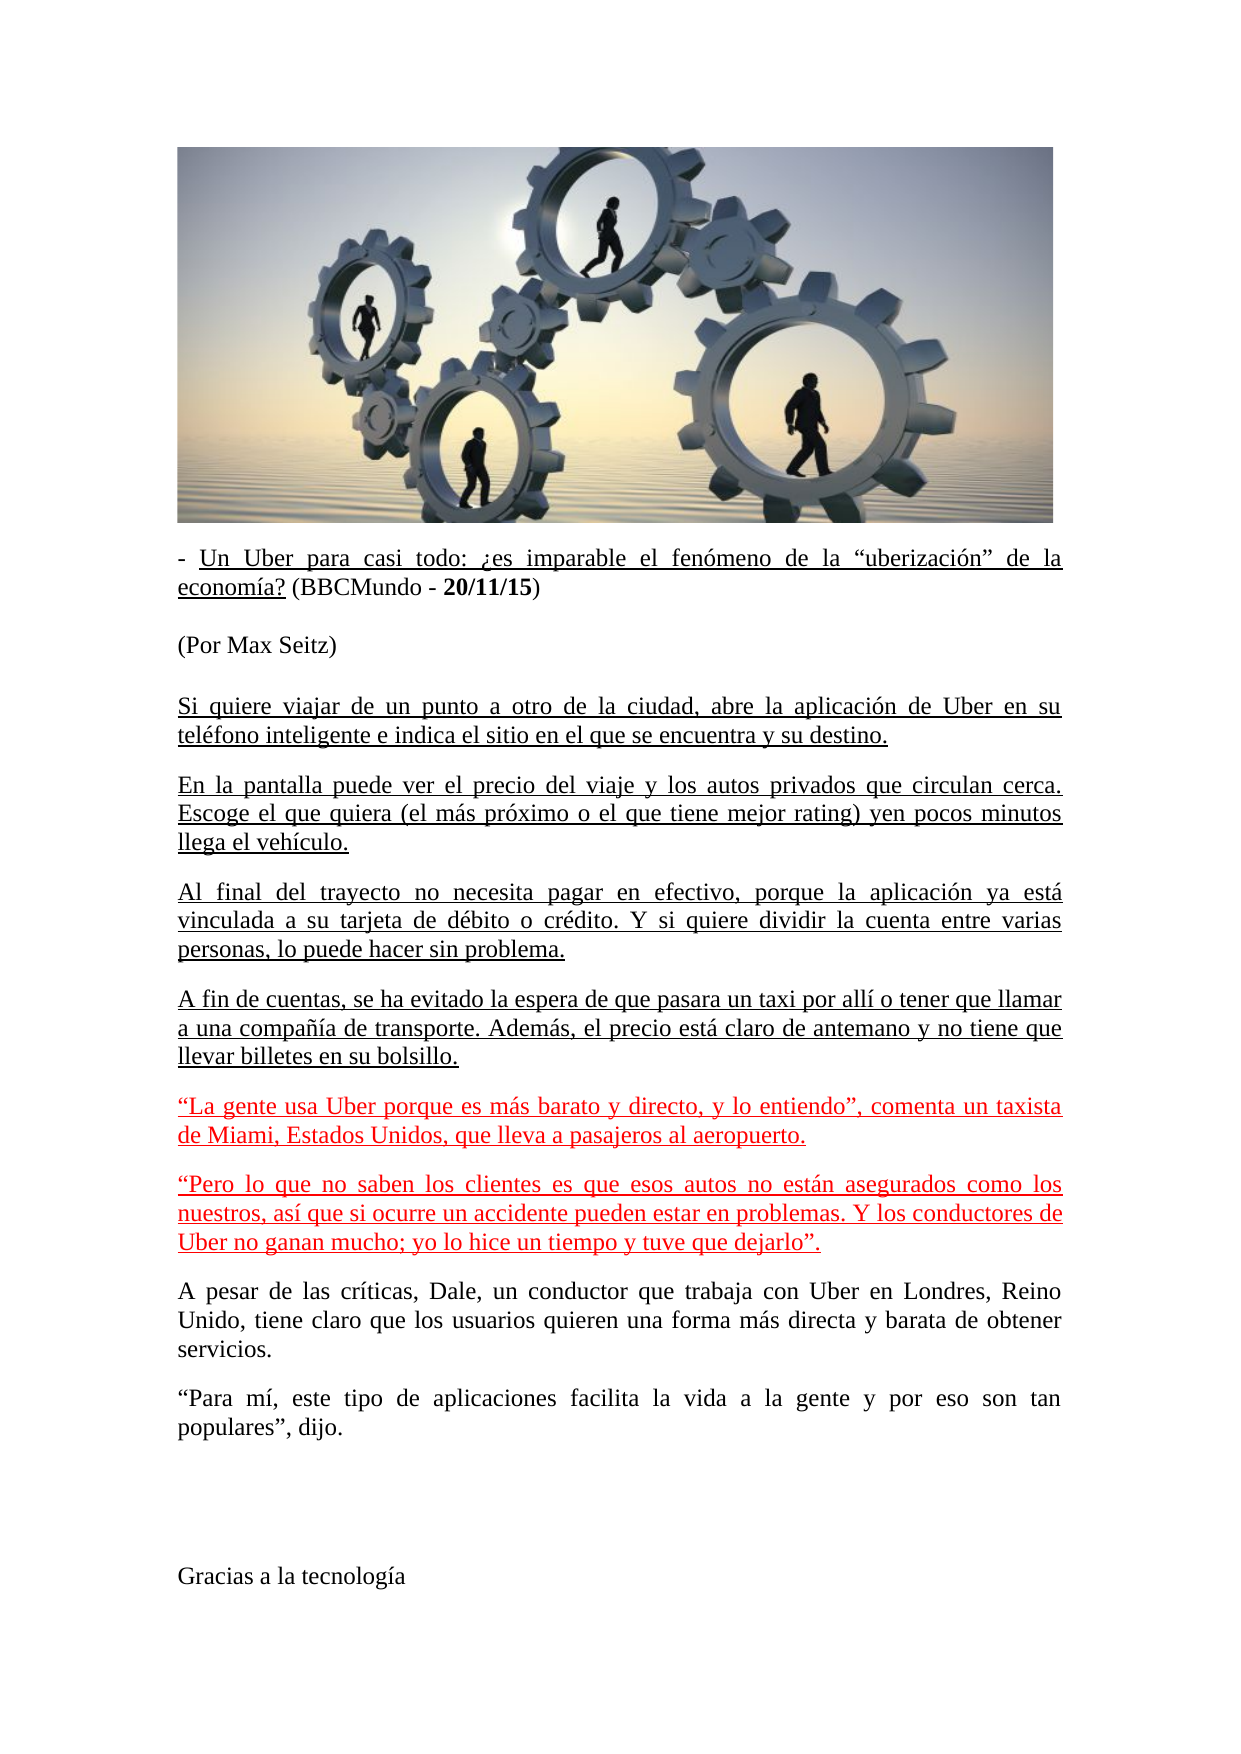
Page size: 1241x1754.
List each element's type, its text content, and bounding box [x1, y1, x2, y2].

text “Pero lo que no saben los clientes es que esos autos no están asegurados como los nuestros, así que si ocurre un accidente pueden estar en problemas. Y los conductores de Uber no ganan mucho; yo lo hice un tiempo y tuve que dejarlo”. [177, 1195, 1063, 1223]
text En la pantalla puede ver el precio del viaje y los autos privados que circulan cerca. Escoge el que quiera (el más próximo o el que tiene mejor rating) yen pocos minutos llega el vehículo. [177, 824, 1063, 856]
text A fin de cuentas, se ha evitado la espera de que pasara un taxi por allí o tener que llamar a una compañía de transporte. Además, el precio está claro de antemano y no tiene que llevar billetes en su bolsillo. [177, 984, 1063, 1038]
text Al final del trayecto no necesita pagar en efectivo, porque la aplicación ya está vinculada a su tarjeta de débito o crédito. Y si quiere dividir la cuenta entre varias personas, lo puede hacer sin problema. [177, 903, 1063, 963]
text Gracias a la tecnología [177, 1561, 1063, 1590]
text Al final del trayecto no necesita pagar en efectivo, porque la aplicación ya está vinculada a su tarjeta de débito o crédito. Y si quiere dividir la cuenta entre varias personas, lo puede hacer sin problema. [177, 877, 1063, 902]
picture [177, 147, 1054, 523]
text “Para mí, este tipo de aplicaciones facilita la vida a la gente y por eso son tan populares”, dijo. [177, 1383, 1063, 1441]
text “Pero lo que no saben los clientes es que esos autos no están asegurados como los nuestros, así que si ocurre un accidente pueden estar en problemas. Y los conductores de Uber no ganan mucho; yo lo hice un tiempo y tuve que dejarlo”. [177, 1169, 1063, 1194]
text A fin de cuentas, se ha evitado la espera de que pasara un taxi por allí o tener que llamar a una compañía de transporte. Además, el precio está claro de antemano y no tiene que llevar billetes en su bolsillo. [177, 1039, 1063, 1070]
text En la pantalla puede ver el precio del viaje y los autos privados que circulan cerca. Escoge el que quiera (el más próximo o el que tiene mejor rating) yen pocos minutos llega el vehículo. [177, 796, 1063, 823]
text A pesar de las críticas, Dale, un conductor que trabaja con Uber en Londres, Reino Unido, tiene claro que los usuarios quieren una forma más directa y barata de obtener servicios. [177, 1276, 1063, 1363]
text (Por Max Seitz) [177, 630, 1063, 658]
text “Pero lo que no saben los clientes es que esos autos no están asegurados como los nuestros, así que si ocurre un accidente pueden estar en problemas. Y los conductores de Uber no ganan mucho; yo lo hice un tiempo y tuve que dejarlo”. [177, 1224, 1063, 1256]
text Si quiere viajar de un punto a otro de la ciudad, abre la aplicación de Uber en su teléfono inteligente e indica el sitio en el que se encuentra y su destino. [177, 691, 1063, 749]
text - Un Uber para casi todo: ¿es imparable el fenómeno de la “uberización” de la economía? (BBCMundo - 20/11/15) [177, 543, 1063, 601]
text En la pantalla puede ver el precio del viaje y los autos privados que circulan cerca. Escoge el que quiera (el más próximo o el que tiene mejor rating) yen pocos minutos llega el vehículo. [177, 770, 1063, 795]
text “La gente usa Uber porque es más barato y directo, y lo entiendo”, comenta un taxista de Miami, Estados Unidos, que lleva a pasajeros al aeropuerto. [177, 1091, 1063, 1116]
text “La gente usa Uber porque es más barato y directo, y lo entiendo”, comenta un taxista de Miami, Estados Unidos, que lleva a pasajeros al aeropuerto. [177, 1117, 1063, 1148]
